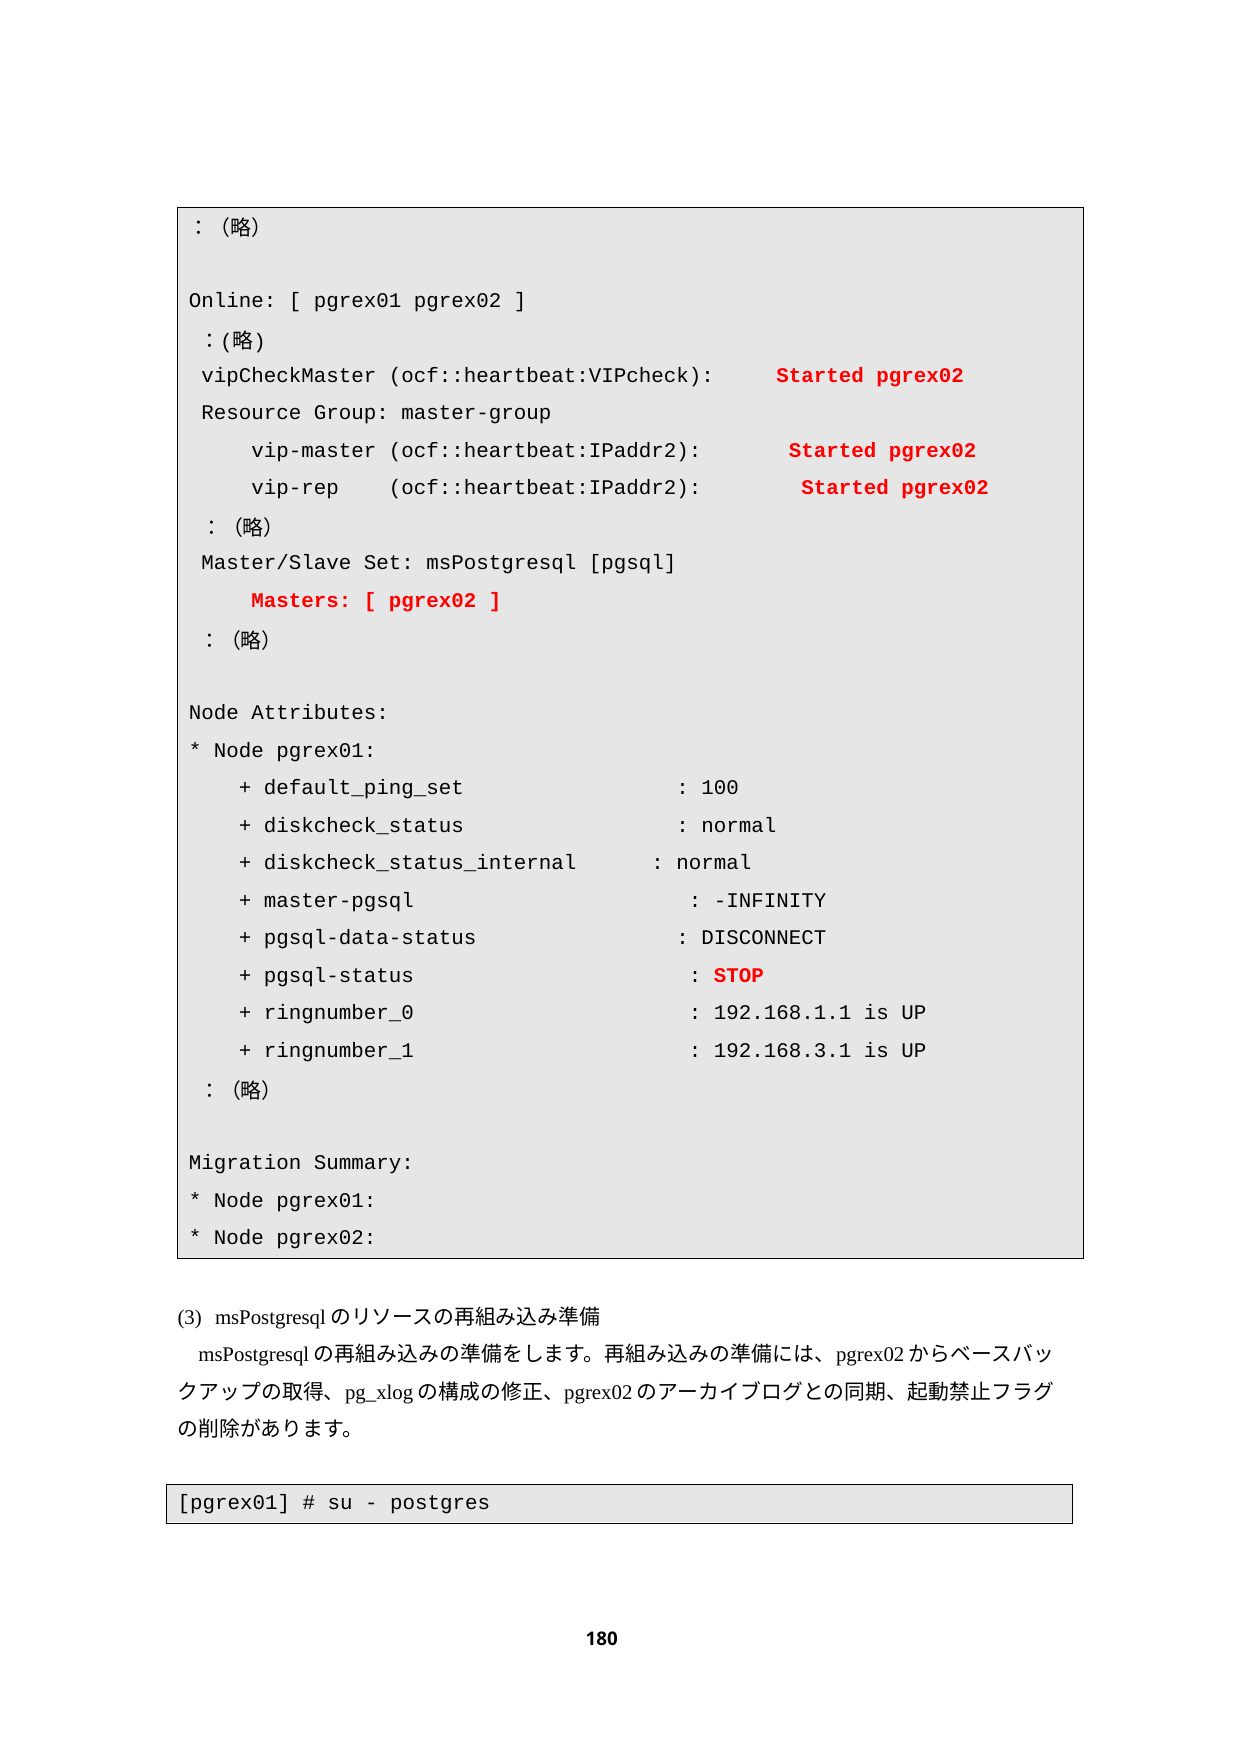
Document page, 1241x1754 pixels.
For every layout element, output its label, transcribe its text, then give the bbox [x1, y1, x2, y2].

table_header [178, 208, 1083, 1258]
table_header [167, 1485, 1072, 1522]
text msPostgresqlの再組み込みの準備をします。再組み込みの準備には、pgrex02からベースバックアップの取得、pg_xlogの構成の修正、pgrex02のアーカイブログとの同期、起動禁止フラグの削除があります。 [177, 1334, 1054, 1446]
list msPostgresqlのリソースの再組み込み準備 [177, 1296, 1054, 1334]
